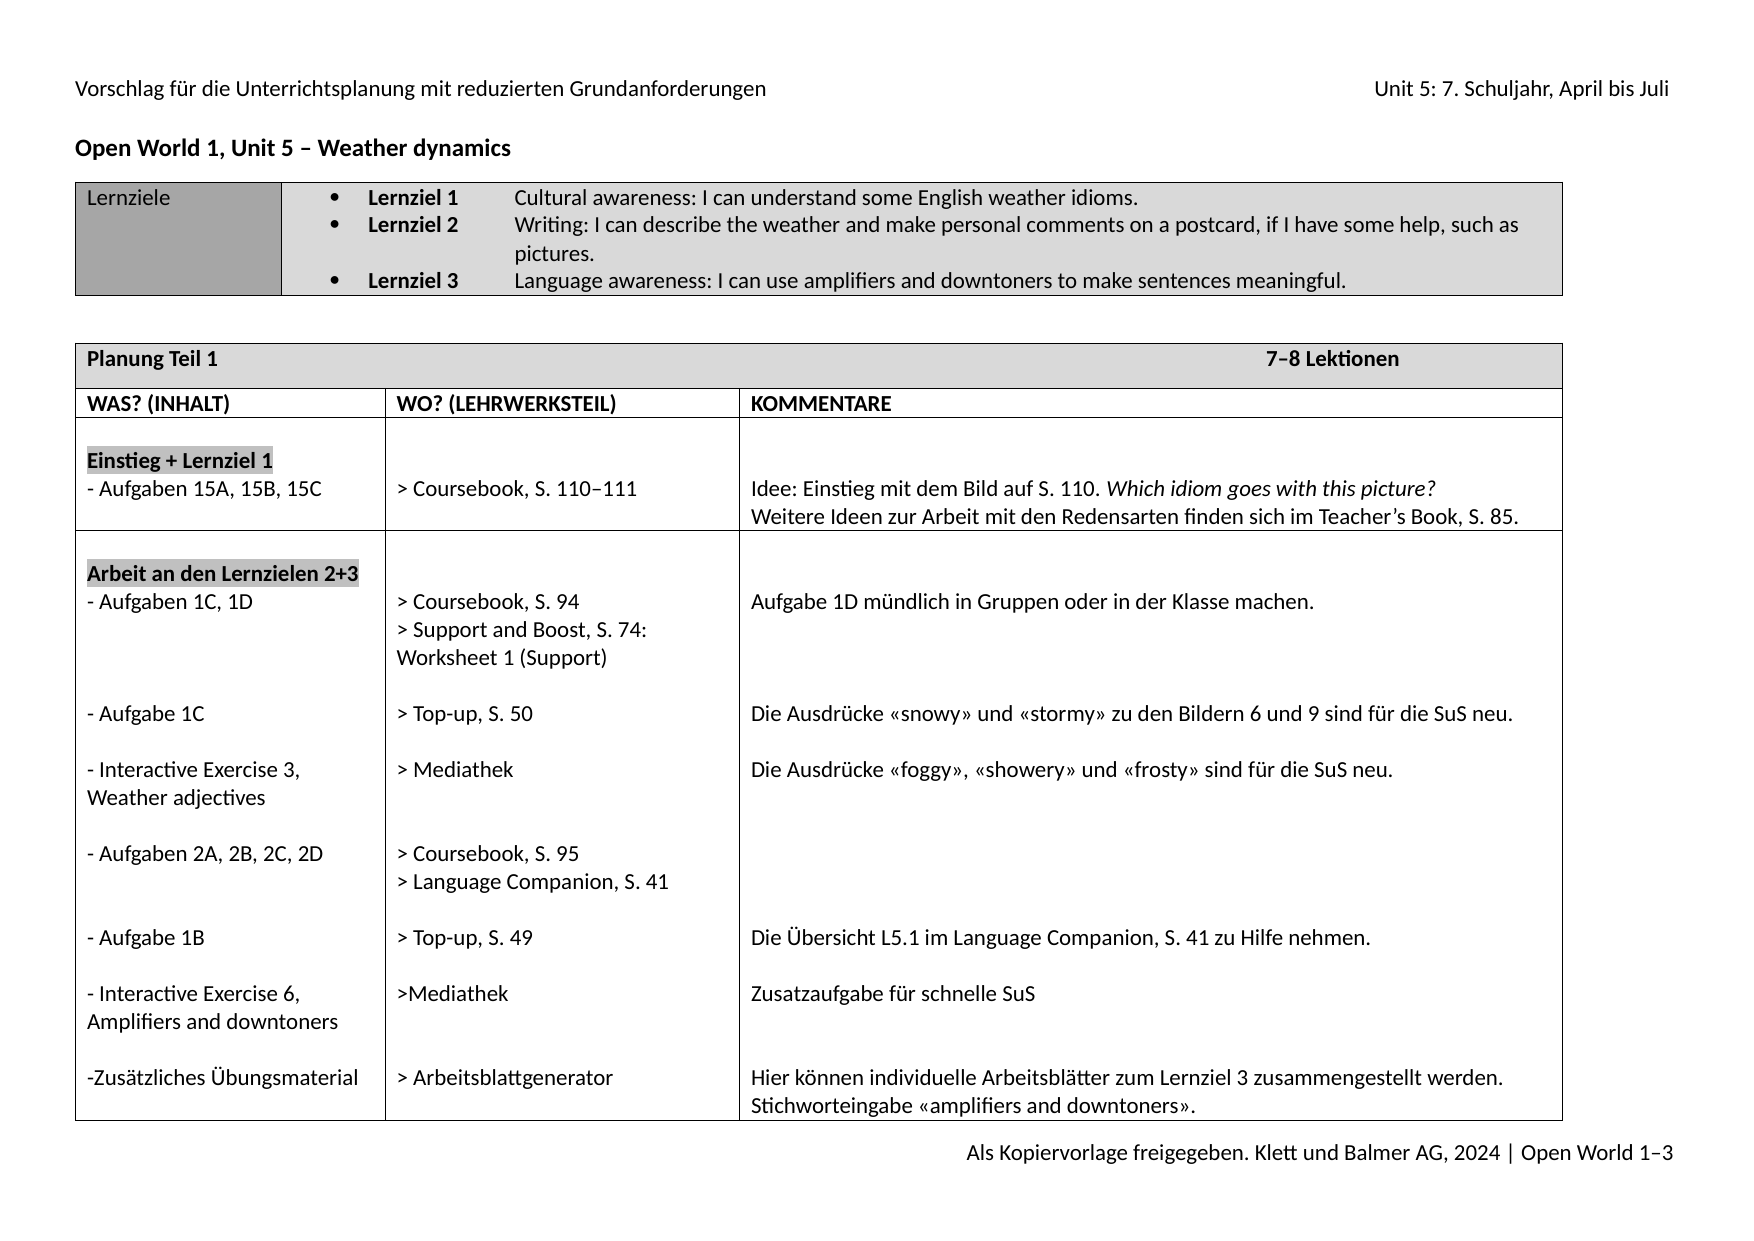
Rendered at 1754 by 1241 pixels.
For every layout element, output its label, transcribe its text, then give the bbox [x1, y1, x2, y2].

table_cell > Coursebook, S. 110–111 [386, 418, 739, 530]
table_cell Idee: Einstieg mit dem Bild auf S. 110. Which idiom goes with this picture? Weitere Ideen zur Arbeit mit den Redensarten finden sich im Teacher’s Book, S. 85. [740, 418, 1562, 530]
table_header Lernziel 1 Cultural awareness: I can understand some English weather idioms. Lernziel 2 Writing: I can describe the weather and make personal comments on a postcard, if I have some help, such as pictures. Lernziel 3 Language awareness: I can use amplifiers and downtoners to make sentences meaningful. [282, 183, 1562, 295]
table_header Planung Teil 1 7–8 Lektionen [76, 344, 1562, 388]
table_header Lernziele [76, 183, 281, 295]
table_cell Einstieg + Lernziel 1 - Aufgaben 15A, 15B, 15C [76, 418, 385, 530]
text Open World 1, Unit 5 – Weather dynamics [75, 132, 1679, 162]
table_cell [740, 531, 1562, 1119]
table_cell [386, 531, 739, 1119]
table_cell WO? (LEHRWERKSTEIL) [386, 389, 739, 417]
table_cell WAS? (INHALT) [76, 389, 385, 417]
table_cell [76, 531, 385, 1119]
table_cell KOMMENTARE [740, 389, 1562, 417]
